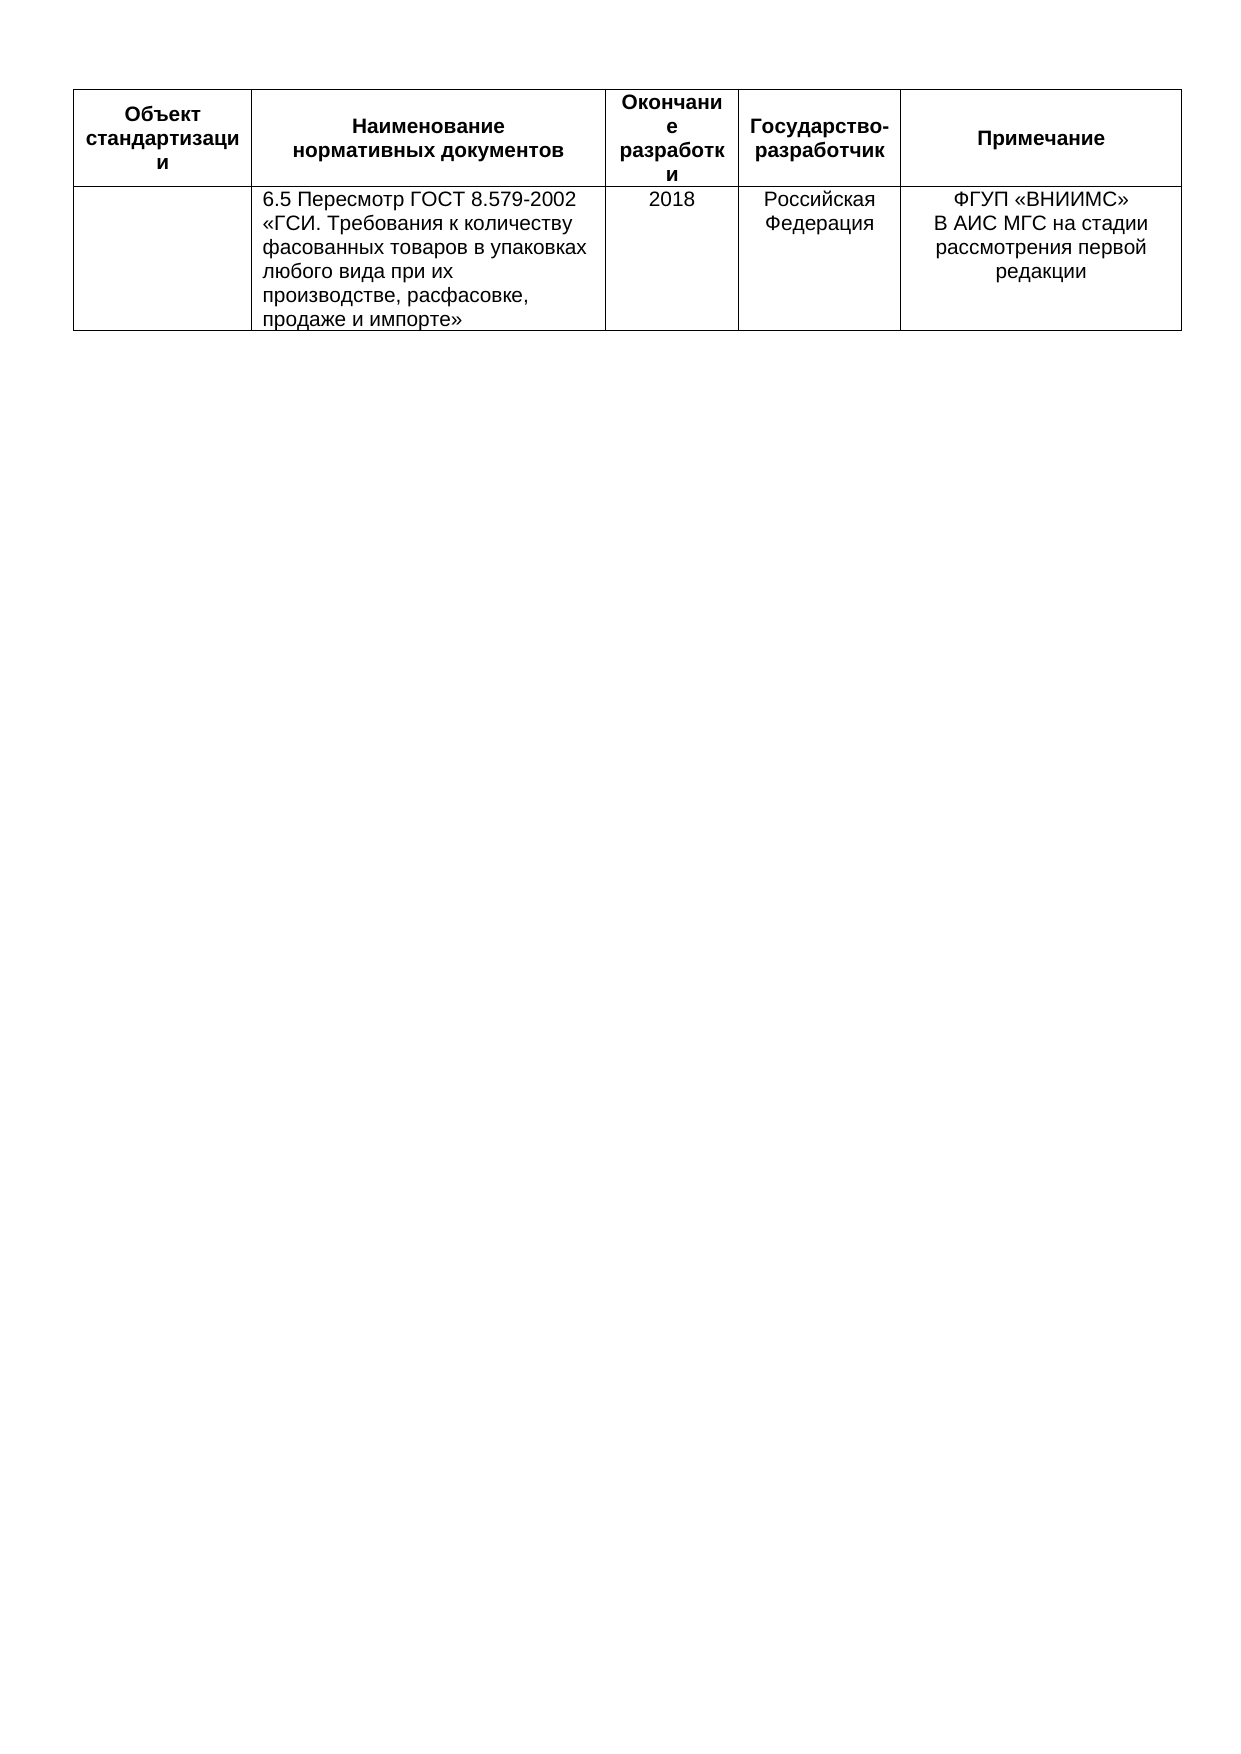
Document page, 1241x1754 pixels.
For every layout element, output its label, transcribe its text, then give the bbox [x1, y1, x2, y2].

table_cell [74, 187, 251, 330]
table_cell ФГУП «ВНИИМС» В АИС МГС на стадии рассмотрения первой редакции [901, 187, 1181, 330]
table_header Примечание [901, 90, 1181, 186]
table_cell 6.5 Пересмотр ГОСТ 8.579-2002 «ГСИ. Требования к количеству фасованных товаров в упаковках любого вида при их производстве, расфасовке, продаже и импорте» [252, 187, 605, 330]
table_header Государство-разработчик [739, 90, 900, 186]
table_header Объект стандартизации [74, 90, 251, 186]
table_cell Российская Федерация [739, 187, 900, 330]
table_header Наименование нормативных документов [252, 90, 605, 186]
table_header Окончание разработки [606, 90, 738, 186]
table_cell 2018 [606, 187, 738, 330]
